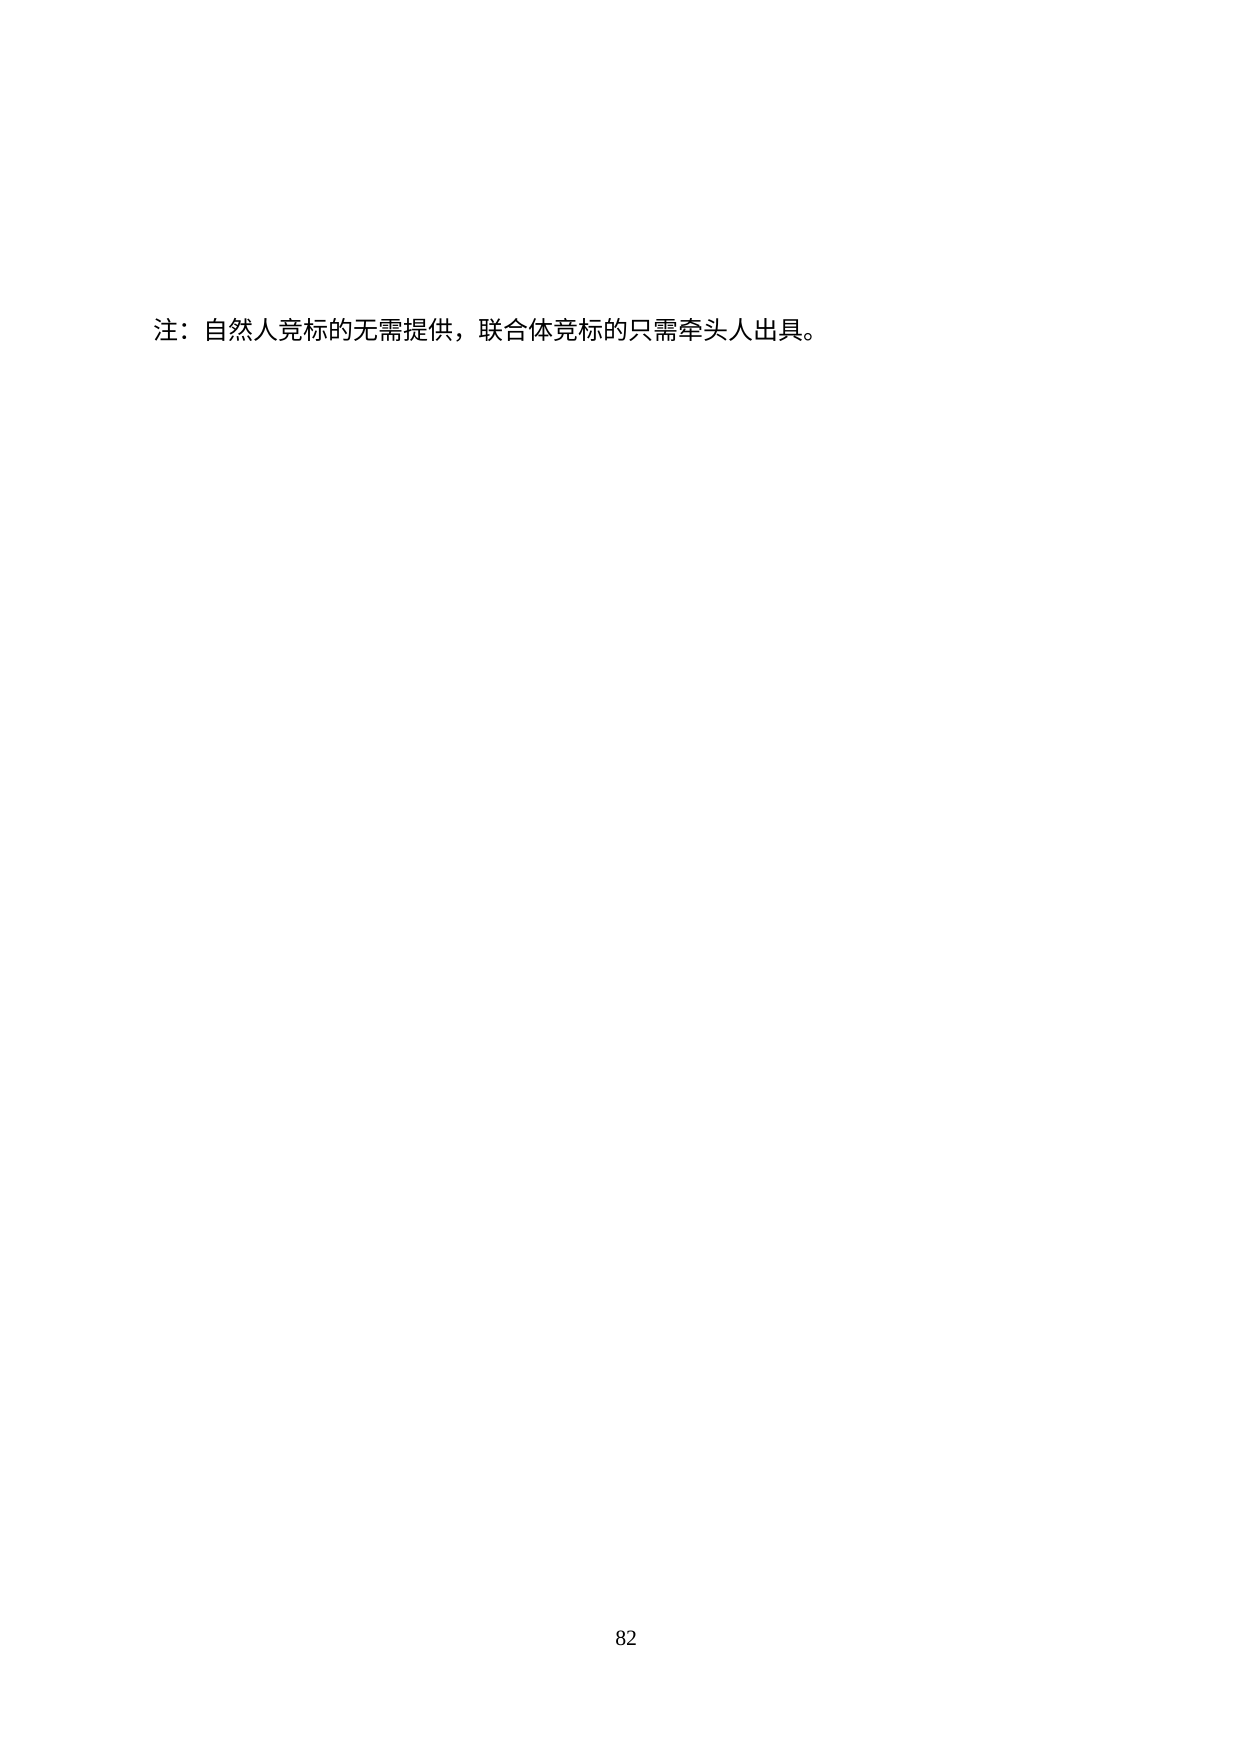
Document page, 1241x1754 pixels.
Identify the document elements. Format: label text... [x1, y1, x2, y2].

text 注：自然人竞标的无需提供，联合体竞标的只需牵头人出具。 [153, 296, 1098, 361]
